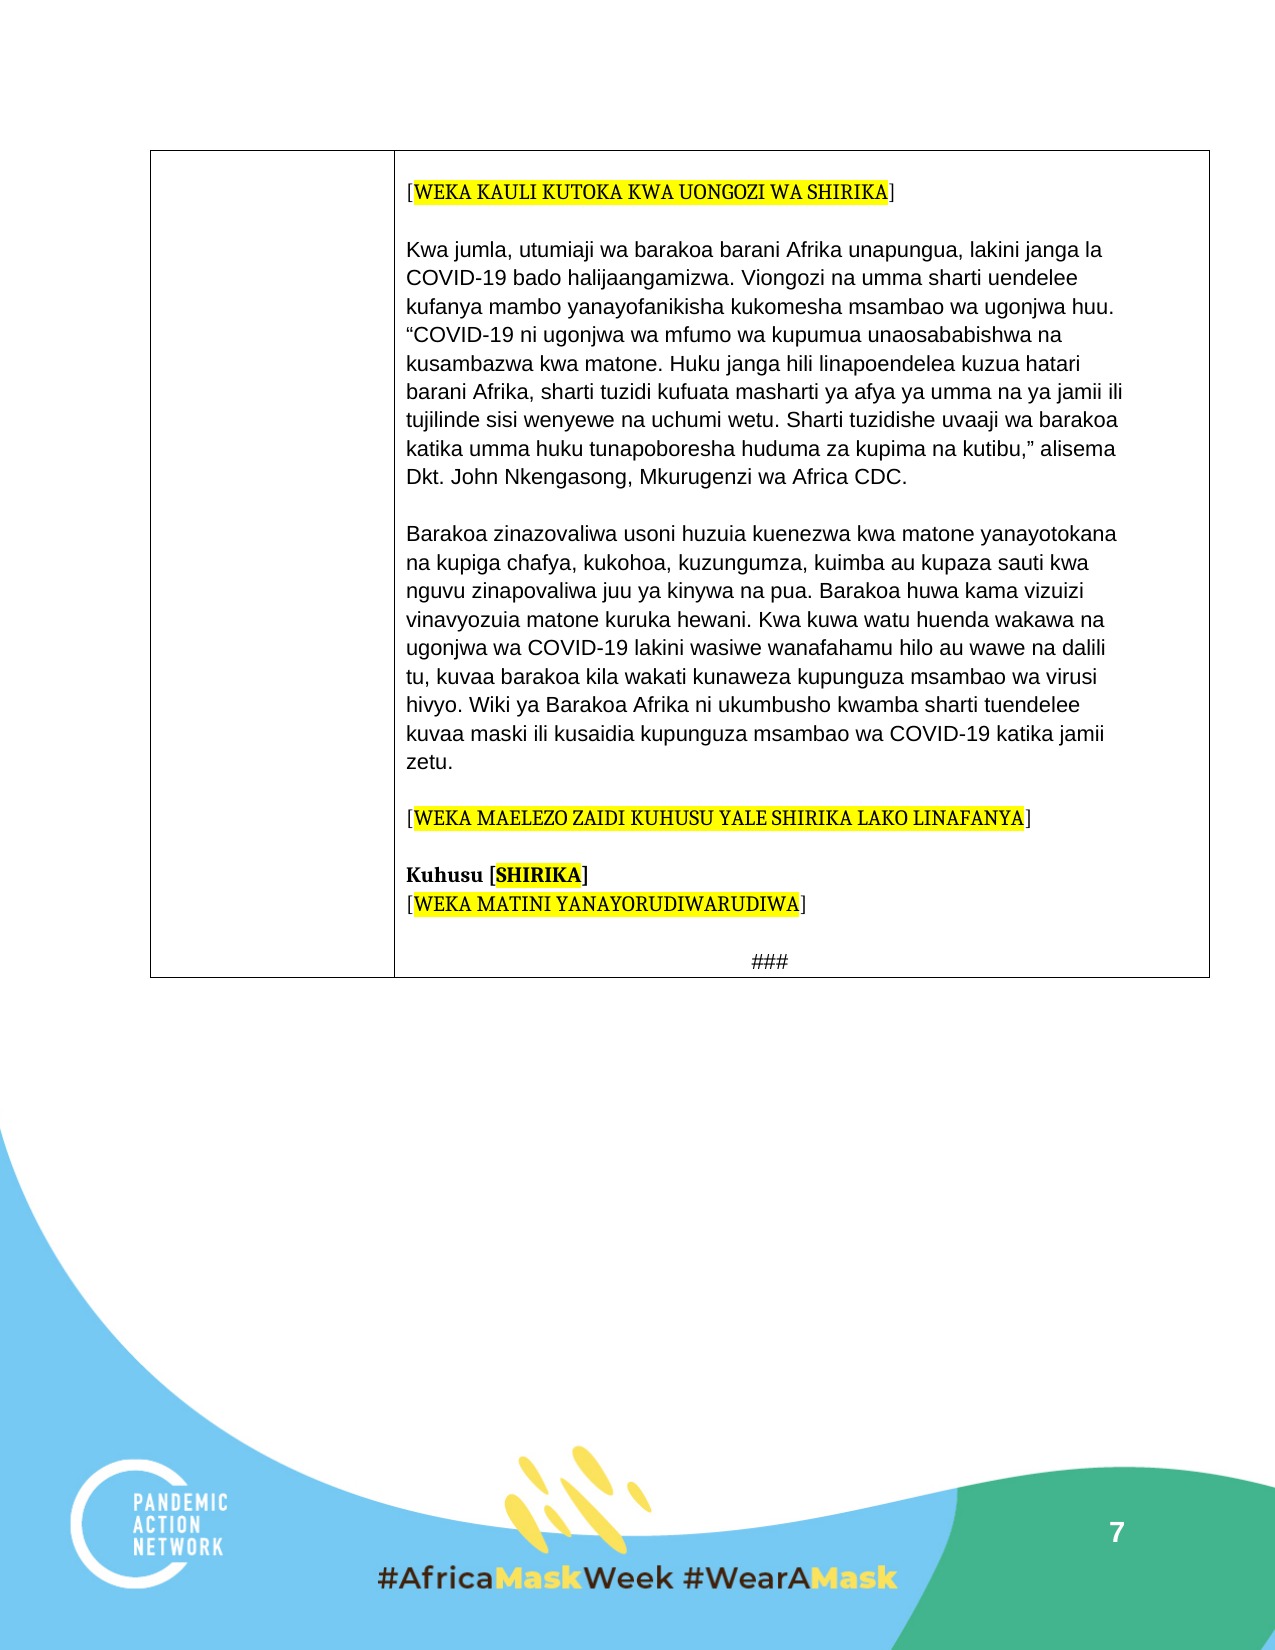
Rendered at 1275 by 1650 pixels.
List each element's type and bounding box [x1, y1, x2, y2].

table_cell [151, 151, 394, 977]
picture [0, 3, 1275, 1650]
table_cell [395, 151, 1209, 977]
